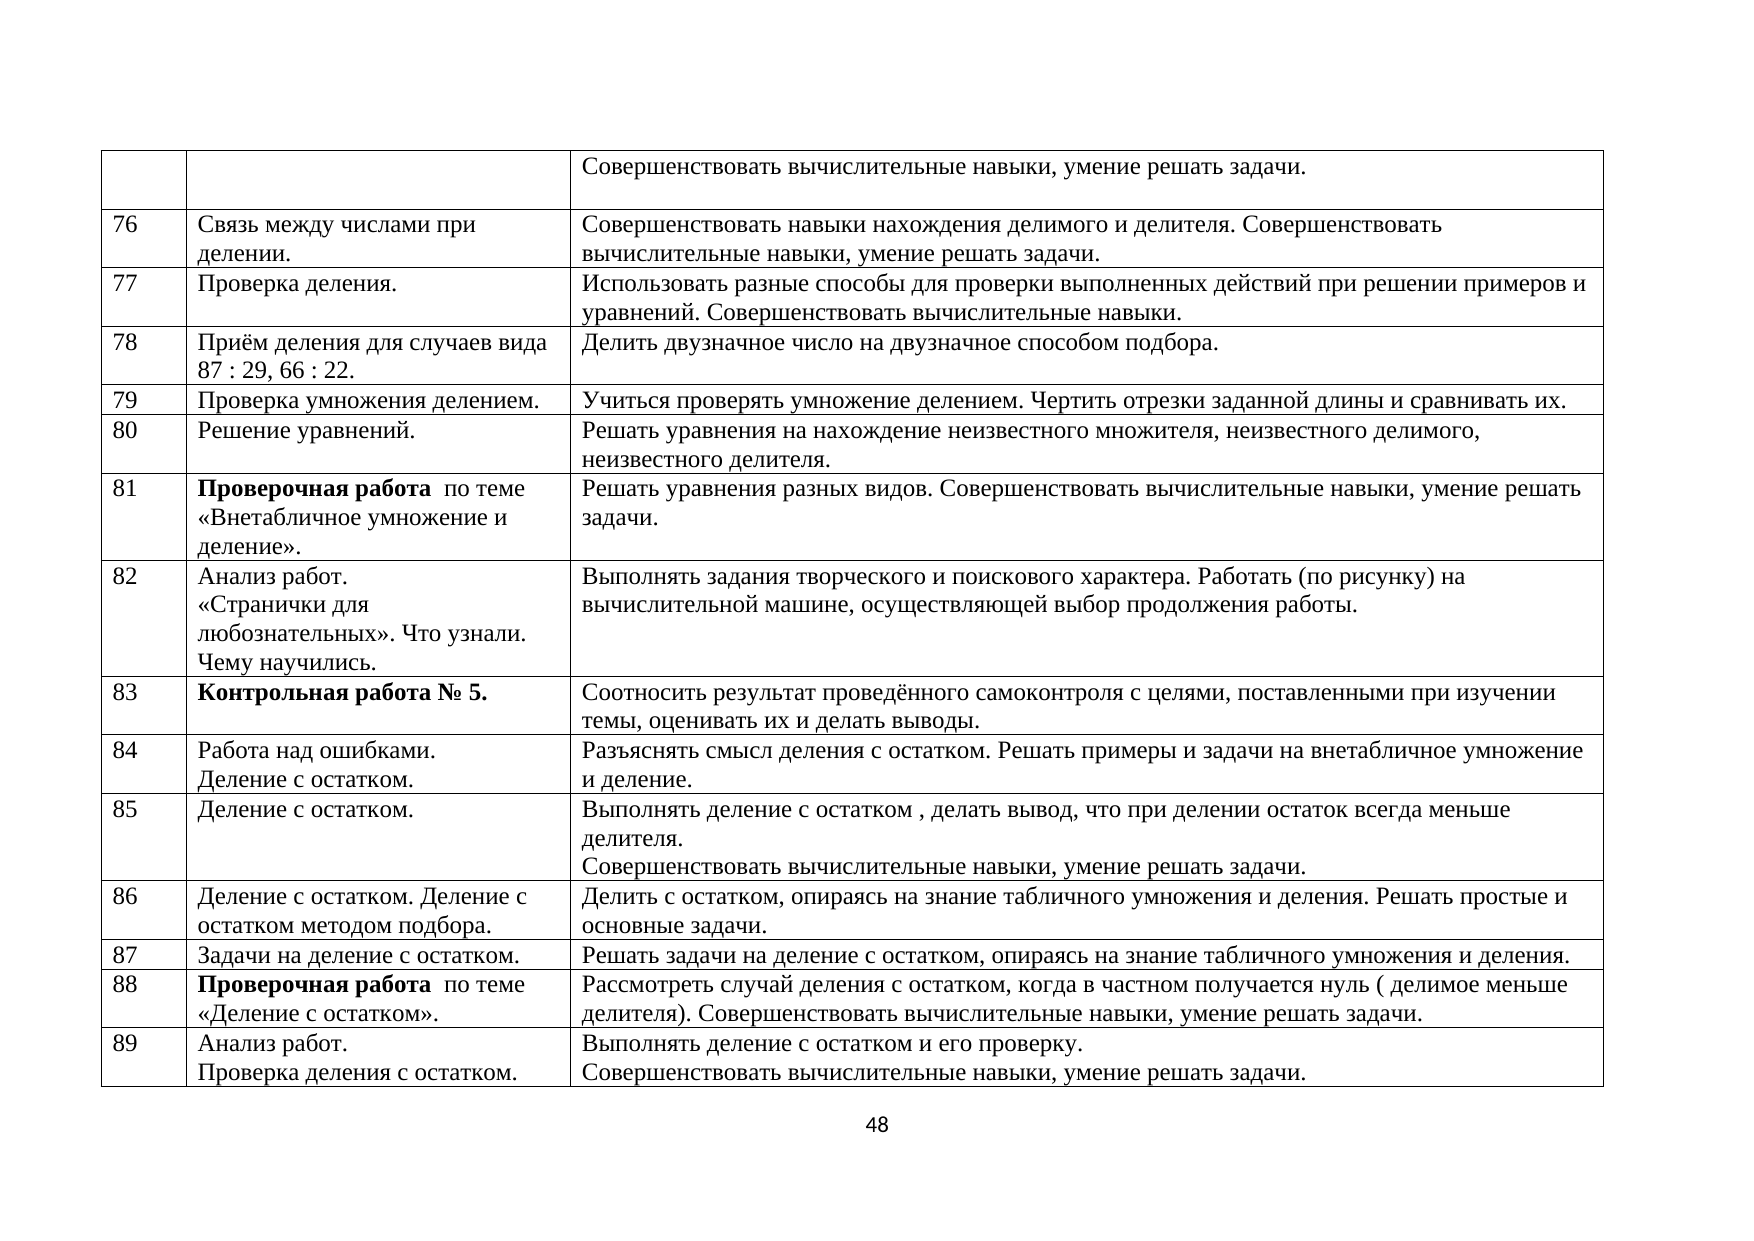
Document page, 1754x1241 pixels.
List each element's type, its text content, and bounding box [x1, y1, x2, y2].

table_cell Выполнять деление с остатком , делать вывод, что при делении остаток всегда меньше делителя. Совершенствовать вычислительные навыки, умение решать задачи. [571, 794, 1603, 880]
table_cell 76 [102, 210, 186, 267]
table_cell Соотносить результат проведённого самоконтроля с целями, поставленными при изучении темы, оценивать их и делать выводы. [571, 677, 1603, 734]
table_cell 81 [102, 474, 186, 560]
table_cell Решать уравнения на нахождение неизвестного множителя, неизвестного делимого, неизвестного делителя. [571, 415, 1603, 472]
table_cell Анализ работ. «Странички для любознательных». Что узнали. Чему научились. [187, 561, 570, 676]
table_cell 79 [102, 385, 186, 414]
table_cell 86 [102, 881, 186, 939]
table_cell 88 [102, 970, 186, 1027]
table_cell Решать уравнения разных видов. Совершенствовать вычислительные навыки, умение решать задачи. [571, 474, 1603, 560]
table_cell 84 [102, 735, 186, 793]
table_cell Проверка умножения делением. [187, 385, 570, 414]
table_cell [571, 151, 1603, 208]
table_cell Делить двузначное число на двузначное способом подбора. [571, 327, 1603, 384]
table_cell Решать задачи на деление с остатком, опираясь на знание табличного умножения и деления. [571, 940, 1603, 968]
table_cell 77 [102, 268, 186, 326]
table_cell 82 [102, 561, 186, 676]
table_cell Решение уравнений. [187, 415, 570, 472]
table_cell Проверочная работа по теме «Внетабличное умножение и деление». [187, 474, 570, 560]
table_cell Выполнять деление с остатком и его проверку. Совершенствовать вычислительные навыки, умение решать задачи. [571, 1028, 1603, 1086]
table_cell Контрольная работа № 5. [187, 677, 570, 734]
table_cell 85 [102, 794, 186, 880]
table_cell Делить с остатком, опираясь на знание табличного умножения и деления. Решать простые и основные задачи. [571, 881, 1603, 939]
table_cell Деление с остатком. Деление с остатком методом подбора. [187, 881, 570, 939]
table_cell Рассмотреть случай деления с остатком, когда в частном получается нуль ( делимое меньше делителя). Совершенствовать вычислительные навыки, умение решать задачи. [571, 970, 1603, 1027]
table_cell 83 [102, 677, 186, 734]
table_cell Проверка деления. [187, 268, 570, 326]
table_cell Анализ работ. Проверка деления с остатком. [187, 1028, 570, 1086]
table_cell Работа над ошибками. Деление с остатком. [187, 735, 570, 793]
table_cell 75 [102, 151, 186, 208]
table_cell Приём деления для случаев вида 87 : 29, 66 : 22. [187, 327, 570, 384]
table_cell Учиться проверять умножение делением. Чертить отрезки заданной длины и сравнивать их. [571, 385, 1603, 414]
table_cell Разъяснять смысл деления с остатком. Решать примеры и задачи на внетабличное умножение и деление. [571, 735, 1603, 793]
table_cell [187, 151, 570, 208]
table_cell 89 [102, 1028, 186, 1086]
table_cell 80 [102, 415, 186, 472]
table_cell Проверочная работа по теме «Деление с остатком». [187, 970, 570, 1027]
table_cell Совершенствовать навыки нахождения делимого и делителя. Совершенствовать вычислительные навыки, умение решать задачи. [571, 210, 1603, 267]
table_cell 78 [102, 327, 186, 384]
table_cell 87 [102, 940, 186, 968]
table_cell Связь между числами при делении. [187, 210, 570, 267]
table_cell Деление с остатком. [187, 794, 570, 880]
table_cell Выполнять задания творческого и поискового характера. Работать (по рисунку) на вычислительной машине, осуществляющей выбор продолжения работы. [571, 561, 1603, 676]
table_cell Задачи на деление с остатком. [187, 940, 570, 968]
table_cell Использовать разные способы для проверки выполненных действий при решении примеров и уравнений. Совершенствовать вычислительные навыки. [571, 268, 1603, 326]
